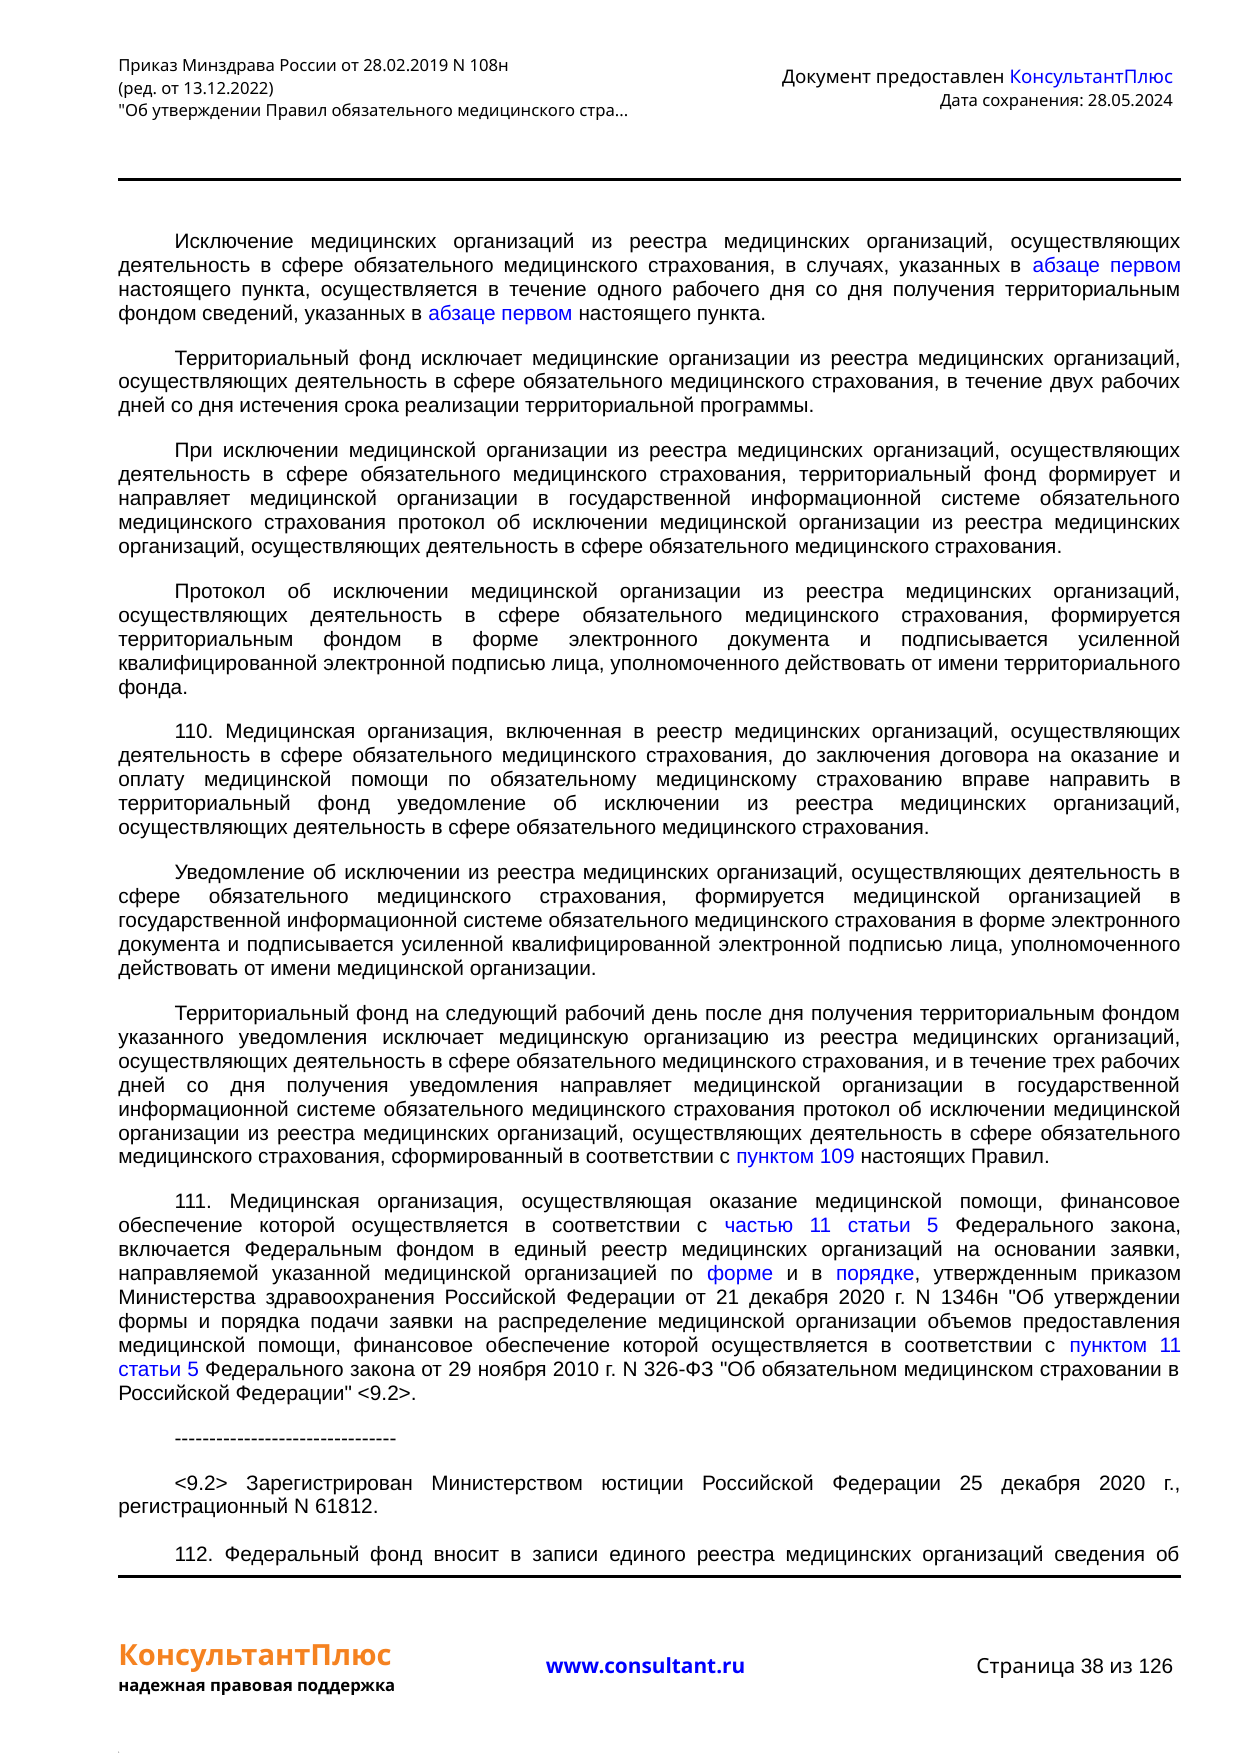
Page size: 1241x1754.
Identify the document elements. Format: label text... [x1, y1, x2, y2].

text 111. Медицинская организация, осуществляющая оказание медицинской помощи, финансовое обеспечение которой осуществляется в соответствии с частью 11 статьи 5 Федерального закона, включается Федеральным фондом в единый реестр медицинских организаций на основании заявки, направляемой указанной медицинской организацией по форме и в порядке, утвержденным приказом Министерства здравоохранения Российской Федерации от 21 декабря 2020 г. N 1346н "Об утверждении формы и порядка подачи заявки на распределение медицинской организации объемов предоставления медицинской помощи, финансовое обеспечение которой осуществляется в соответствии с пунктом 11 статьи 5 Федерального закона от 29 ноября 2010 г. N 326-ФЗ "Об обязательном медицинском страховании в Российской Федерации" <9.2>. [118, 1189, 1181, 1405]
text -------------------------------- [118, 1426, 1181, 1449]
text Территориальный фонд исключает медицинские организации из реестра медицинских организаций, осуществляющих деятельность в сфере обязательного медицинского страхования, в течение двух рабочих дней со дня истечения срока реализации территориальной программы. [118, 345, 1181, 417]
text Территориальный фонд на следующий рабочий день после дня получения территориальным фондом указанного уведомления исключает медицинскую организацию из реестра медицинских организаций, осуществляющих деятельность в сфере обязательного медицинского страхования, и в течение трех рабочих дней со дня получения уведомления направляет медицинской организации в государственной информационной системе обязательного медицинского страхования протокол об исключении медицинской организации из реестра медицинских организаций, осуществляющих деятельность в сфере обязательного медицинского страхования, сформированный в соответствии с пунктом 109 настоящих Правил. [118, 1001, 1181, 1168]
text Протокол об исключении медицинской организации из реестра медицинских организаций, осуществляющих деятельность в сфере обязательного медицинского страхования, формируется территориальным фондом в форме электронного документа и подписывается усиленной квалифицированной электронной подписью лица, уполномоченного действовать от имени территориального фонда. [118, 579, 1181, 698]
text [118, 1542, 1181, 1566]
text 110. Медицинская организация, включенная в реестр медицинских организаций, осуществляющих деятельность в сфере обязательного медицинского страхования, до заключения договора на оказание и оплату медицинской помощи по обязательному медицинскому страхованию вправе направить в территориальный фонд уведомление об исключении из реестра медицинских организаций, осуществляющих деятельность в сфере обязательного медицинского страхования. [118, 719, 1181, 839]
text При исключении медицинской организации из реестра медицинских организаций, осуществляющих деятельность в сфере обязательного медицинского страхования, территориальный фонд формирует и направляет медицинской организации в государственной информационной системе обязательного медицинского страхования протокол об исключении медицинской организации из реестра медицинских организаций, осуществляющих деятельность в сфере обязательного медицинского страхования. [118, 438, 1181, 558]
text Уведомление об исключении из реестра медицинских организаций, осуществляющих деятельность в сфере обязательного медицинского страхования, формируется медицинской организацией в государственной информационной системе обязательного медицинского страхования в форме электронного документа и подписывается усиленной квалифицированной электронной подписью лица, уполномоченного действовать от имени медицинской организации. [118, 860, 1181, 980]
text <9.2> Зарегистрирован Министерством юстиции Российской Федерации 25 декабря 2020 г., регистрационный N 61812. [118, 1470, 1181, 1518]
text Исключение медицинских организаций из реестра медицинских организаций, осуществляющих деятельность в сфере обязательного медицинского страхования, в случаях, указанных в абзаце первом настоящего пункта, осуществляется в течение одного рабочего дня со дня получения территориальным фондом сведений, указанных в абзаце первом настоящего пункта. [118, 229, 1181, 324]
